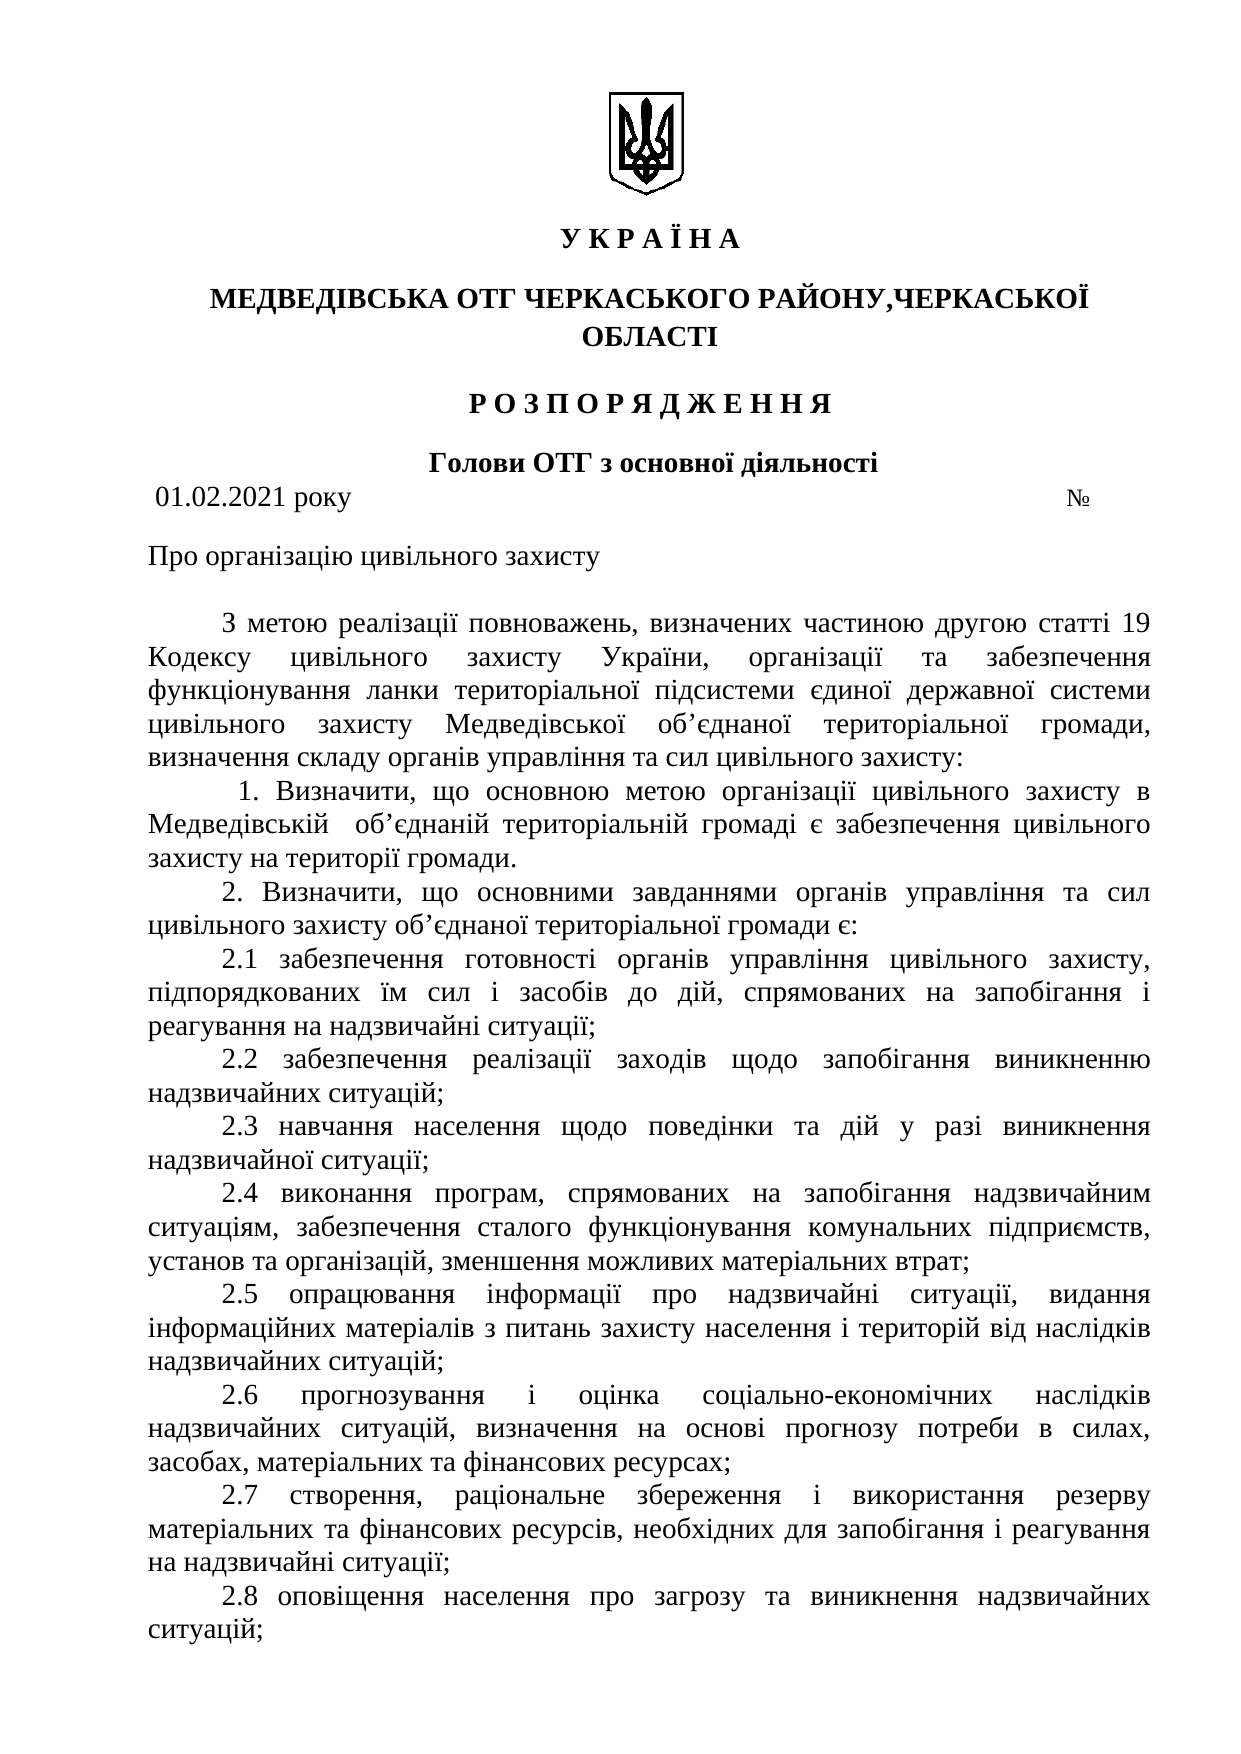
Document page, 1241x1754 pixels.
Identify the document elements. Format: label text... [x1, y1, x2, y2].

text 2.2 забезпечення реалізації заходів щодо запобігання виникненню надзвичайних ситуацій; [148, 1041, 1152, 1108]
text 2.1 забезпечення готовності органів управління цивільного захисту, підпорядкованих їм сил і засобів до дій, спрямованих на запобігання і реагування на надзвичайні ситуації; [148, 941, 1152, 1041]
text Голови ОТГ з основної діяльності [148, 445, 1152, 479]
text Р О З П О Р Я Д Ж Е Н Н Я [148, 386, 1152, 419]
text 2.7 створення, раціональне збереження і використання резерву матеріальних та фінансових ресурсів, необхідних для запобігання і реагування на надзвичайні ситуації; [148, 1477, 1152, 1578]
picture [594, 88, 705, 197]
text Про організацію цивільного захисту [148, 538, 1152, 572]
text 2.6 прогнозування і оцінка соціально-економічних наслідків надзвичайних ситуацій, визначення на основі прогнозу потреби в силах, засобах, матеріальних та фінансових ресурсах; [148, 1377, 1152, 1477]
text 2. Визначити, що основними завданнями органів управління та сил цивільного захисту об’єднаної територіальної громади є: [148, 874, 1152, 941]
text 01.02.2021 року № [148, 479, 1152, 512]
text МЕДВЕДІВСЬКА ОТГ ЧЕРКАСЬКОГО РАЙОНУ,ЧЕРКАСЬКОЇ ОБЛАСТІ [148, 281, 1152, 353]
text 2.8 оповіщення населення про загрозу та виникнення надзвичайних ситуацій; [148, 1578, 1152, 1645]
text 2.3 навчання населення щодо поведінки та дій у разі виникнення надзвичайної ситуації; [148, 1108, 1152, 1176]
text 1. Визначити, що основною метою організації цивільного захисту в Медведівській об’єднаній територіальній громаді є забезпечення цивільного захисту на території громади. [148, 773, 1152, 874]
text 2.4 виконання програм, спрямованих на запобігання надзвичайним ситуаціям, забезпечення сталого функціонування комунальних підприємств, установ та організацій, зменшення можливих матеріальних втрат; [148, 1176, 1152, 1276]
text 2.5 опрацювання інформації про надзвичайні ситуації, видання інформаційних матеріалів з питань захисту населення і територій від наслідків надзвичайних ситуацій; [148, 1276, 1152, 1377]
text У К Р А Ї Н А [148, 221, 1152, 255]
text З метою реалізації повноважень, визначених частиною другою статті 19 Кодексу цивільного захисту України, організації та забезпечення функціонування ланки територіальної підсистеми єдиної державної системи цивільного захисту Медведівської об’єднаної територіальної громади, визначення складу органів управління та сил цивільного захисту: [148, 605, 1152, 773]
